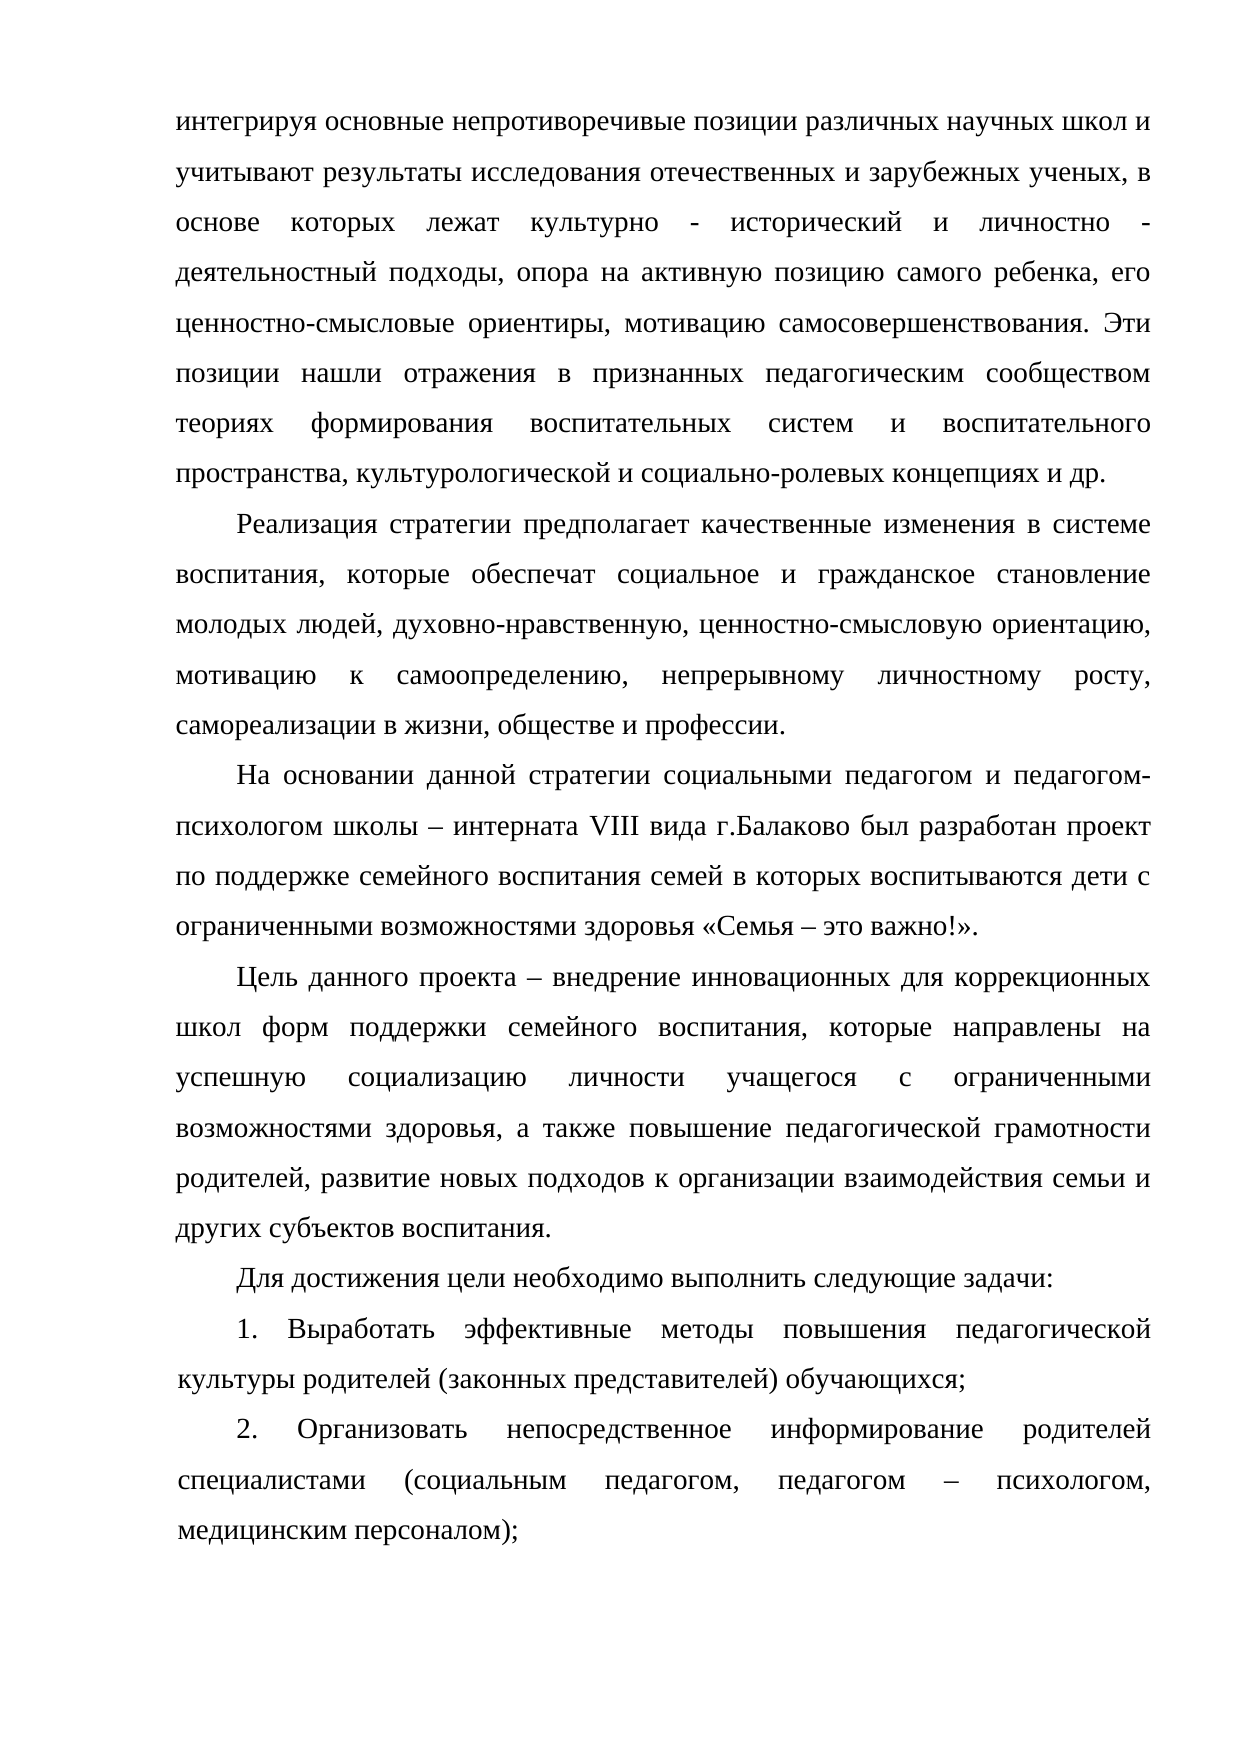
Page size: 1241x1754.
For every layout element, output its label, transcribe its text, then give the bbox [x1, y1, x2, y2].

text Цель данного проекта – внедрение инновационных для коррекционных школ форм поддержки семейного воспитания, которые направлены на успешную социализацию личности учащегося с ограниченными возможностями здоровья, а также повышение педагогической грамотности родителей, развитие новых подходов к организации взаимодействия семьи и других субъектов воспитания. [175, 959, 1152, 1244]
text 2. Организовать непосредственное информирование родителей специалистами (социальным педагогом, педагогом – психологом, медицинским персоналом); [177, 1412, 1152, 1546]
text 1. Выработать эффективные методы повышения педагогической культуры родителей (законных представителей) обучающихся; [177, 1311, 1152, 1395]
text На основании данной стратегии социальными педагогом и педагогом-психологом школы – интерната VIII вида г.Балаково был разработан проект по поддержке семейного воспитания семей в которых воспитываются дети с ограниченными возможностями здоровья «Семья – это важно!». [175, 757, 1152, 942]
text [175, 103, 1152, 489]
text Реализация стратегии предполагает качественные изменения в системе воспитания, которые обеспечат социальное и гражданское становление молодых людей, духовно-нравственную, ценностно-смысловую ориентацию, мотивацию к самоопределению, непрерывному личностному росту, самореализации в жизни, обществе и профессии. [175, 506, 1152, 741]
text Для достижения цели необходимо выполнить следующие задачи: [177, 1261, 1152, 1294]
